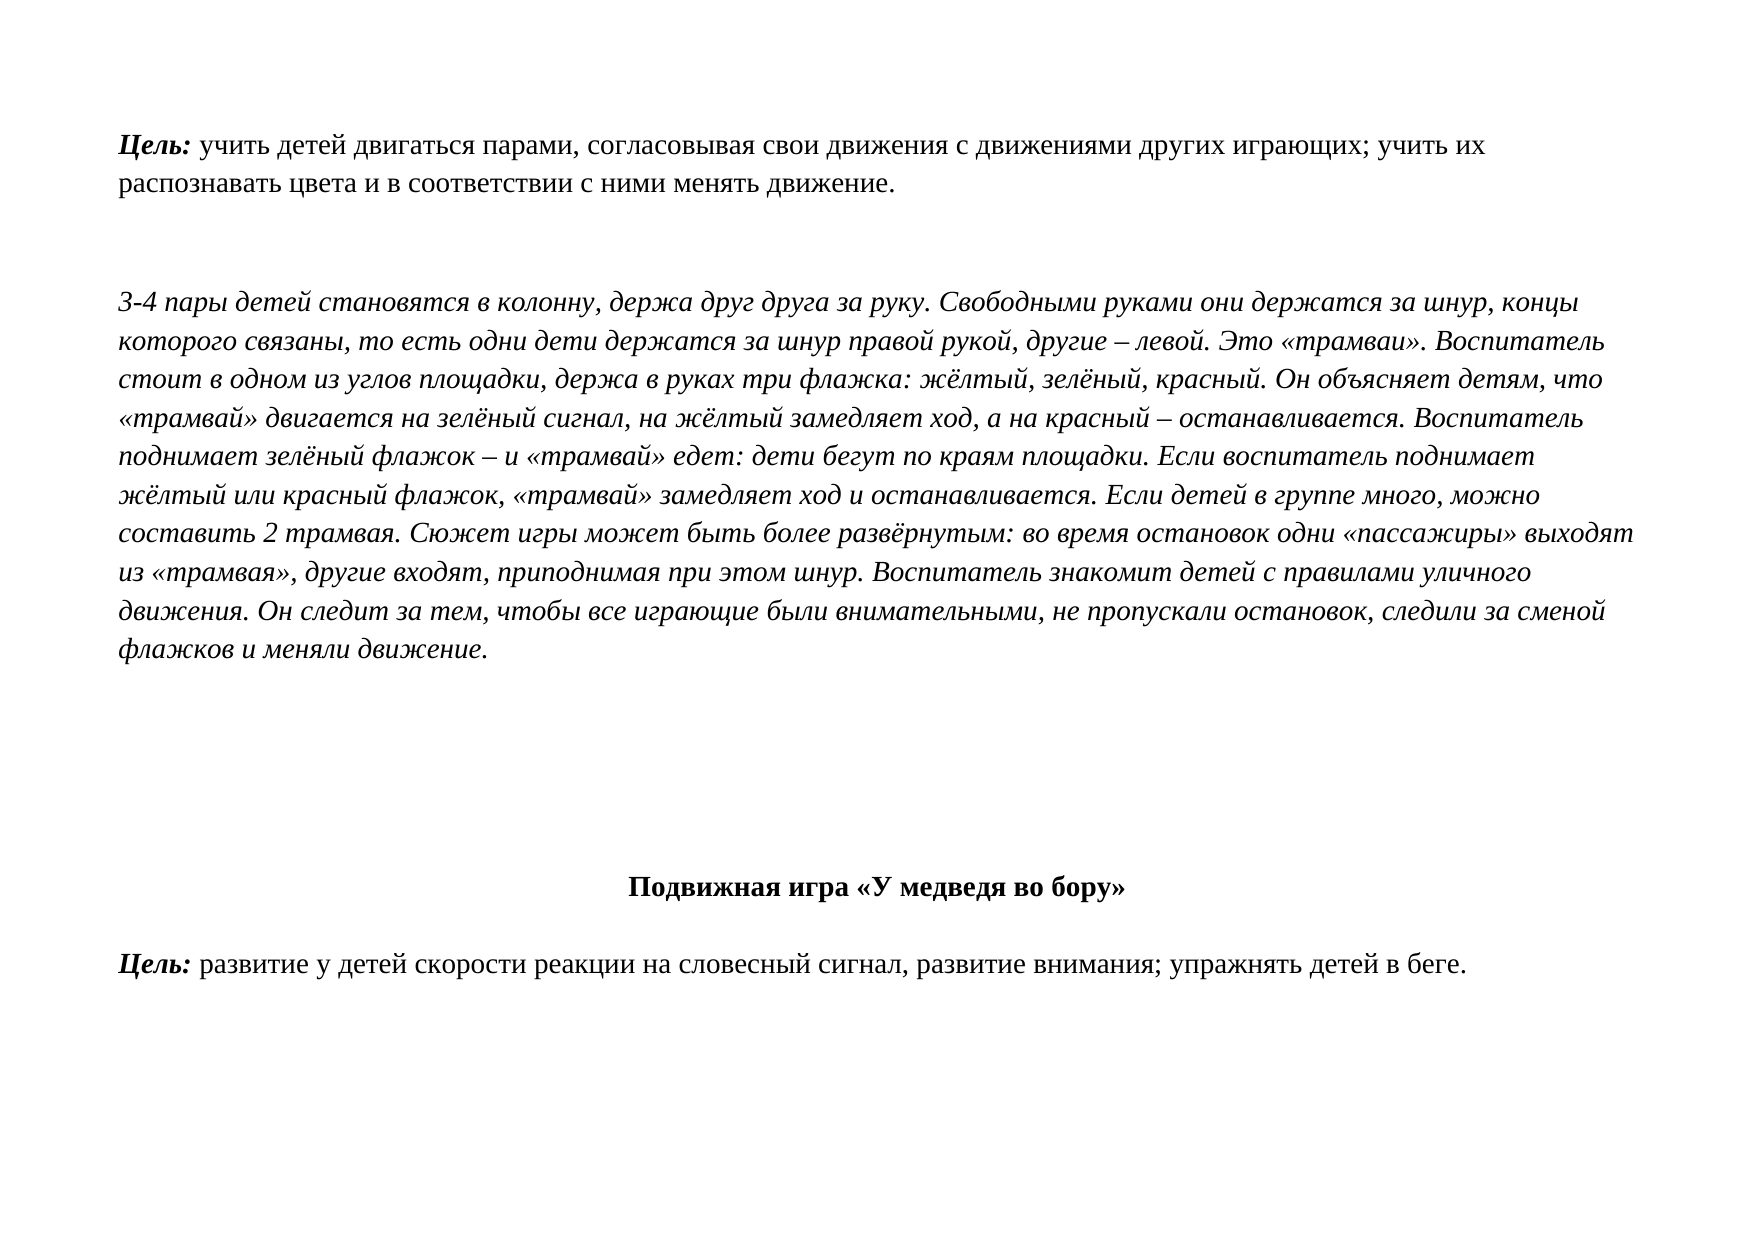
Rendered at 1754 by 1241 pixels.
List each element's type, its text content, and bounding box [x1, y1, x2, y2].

text Подвижная игра «У медведя во бору» [118, 869, 1636, 902]
text Цель: развитие у детей скорости реакции на словесный сигнал, развитие внимания; упражнять детей в беге. [118, 946, 1636, 979]
text Цель: учить детей двигаться парами, согласовывая свои движения с движениями других играющих; учить их распознавать цвета и в соответствии с ними менять движение. [118, 127, 1636, 199]
text 3-4 пары детей становятся в колонну, держа друг друга за руку. Свободными руками они держатся за шнур, концы которого связаны, то есть одни дети держатся за шнур правой рукой, другие – левой. Это «трамваи». Воспитатель стоит в одном из углов площадки, держа в руках три флажка: жёлтый, зелёный, красный. Он объясняет детям, что «трамвай» двигается на зелёный сигнал, на жёлтый замедляет ход, а на красный – останавливается. Воспитатель поднимает зелёный флажок – и «трамвай» едет: дети бегут по краям площадки. Если воспитатель поднимает жёлтый или красный флажок, «трамвай» замедляет ход и останавливается. Если детей в группе много, можно составить 2 трамвая. Сюжет игры может быть более развёрнутым: во время остановок одни «пассажиры» выходят из «трамвая», другие входят, приподнимая при этом шнур. Воспитатель знакомит детей с правилами уличного движения. Он следит за тем, чтобы все играющие были внимательными, не пропускали остановок, следили за сменой флажков и меняли движение. [118, 284, 1636, 665]
